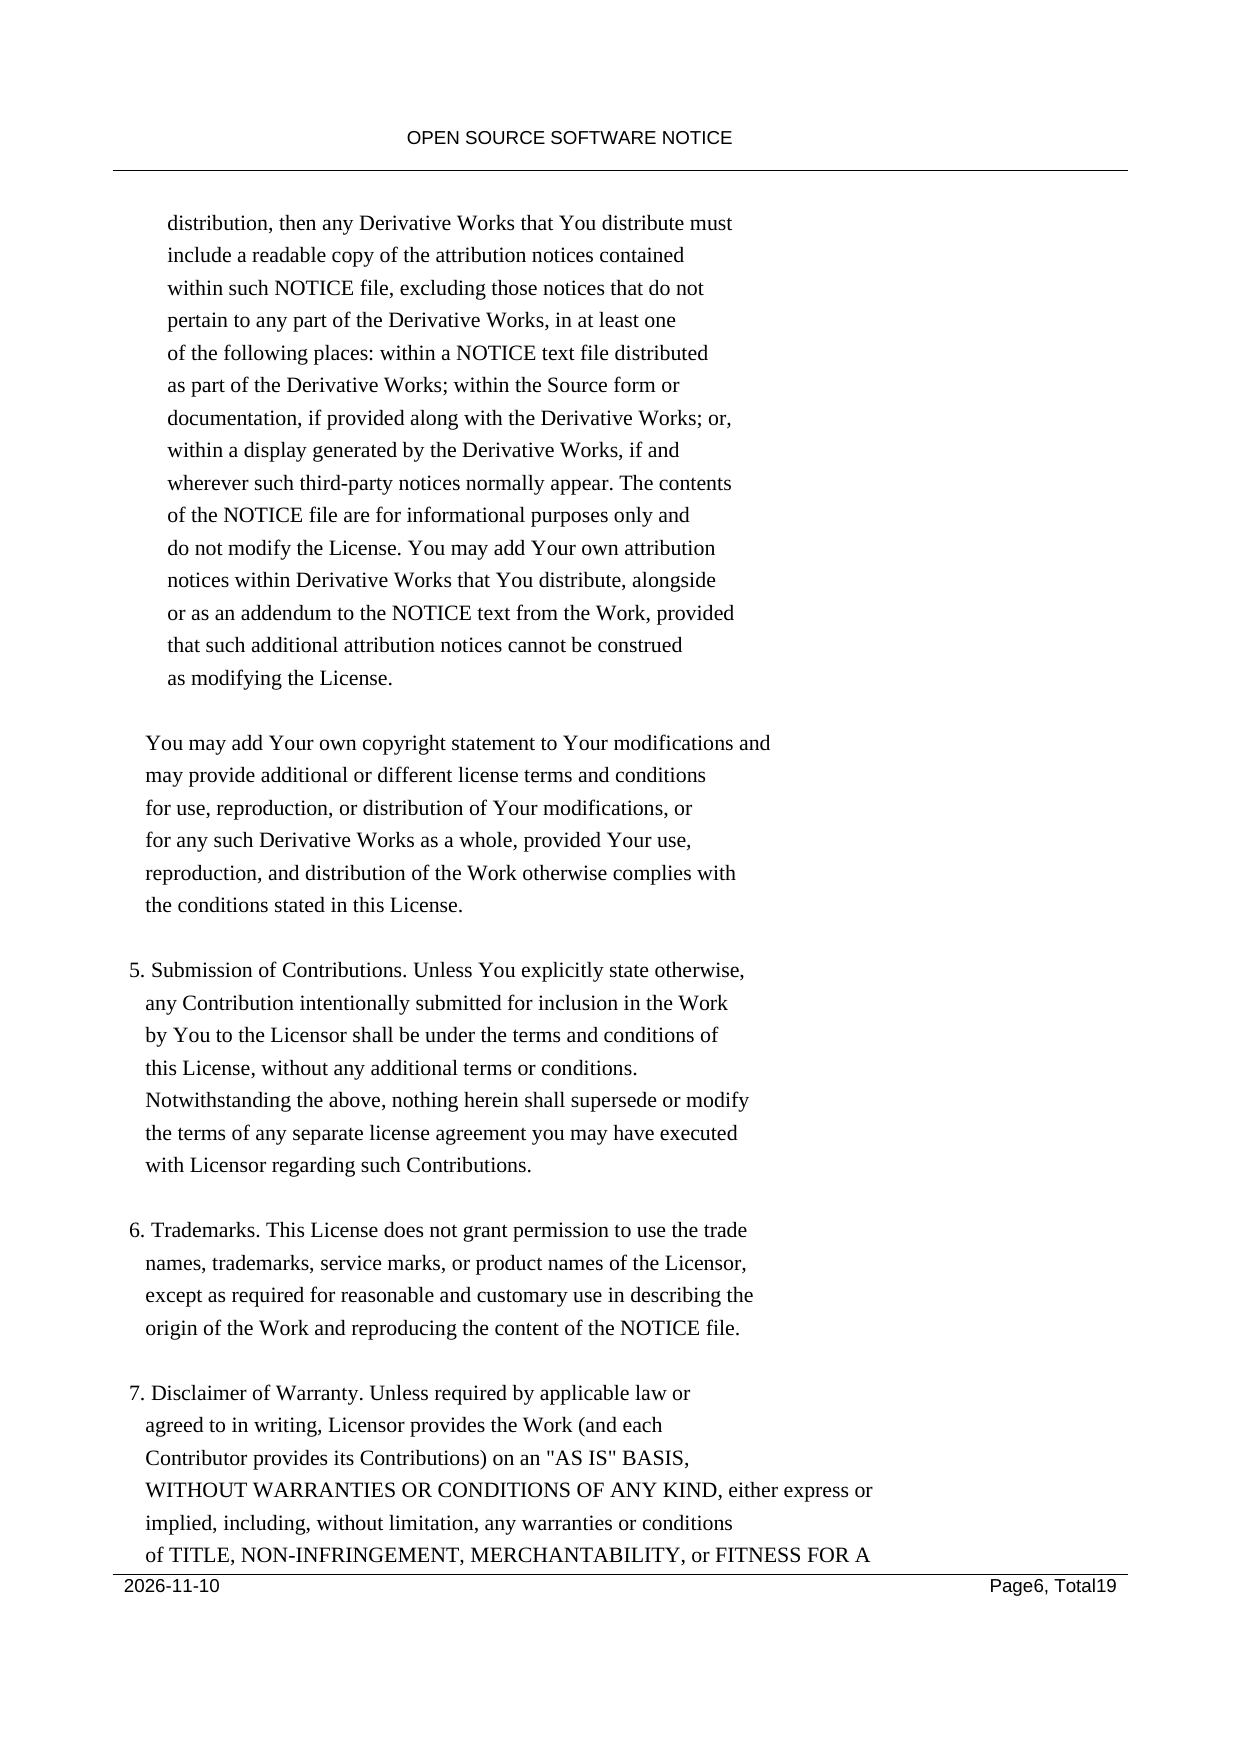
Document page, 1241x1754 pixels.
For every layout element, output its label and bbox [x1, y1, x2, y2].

text [112, 206, 1128, 1571]
